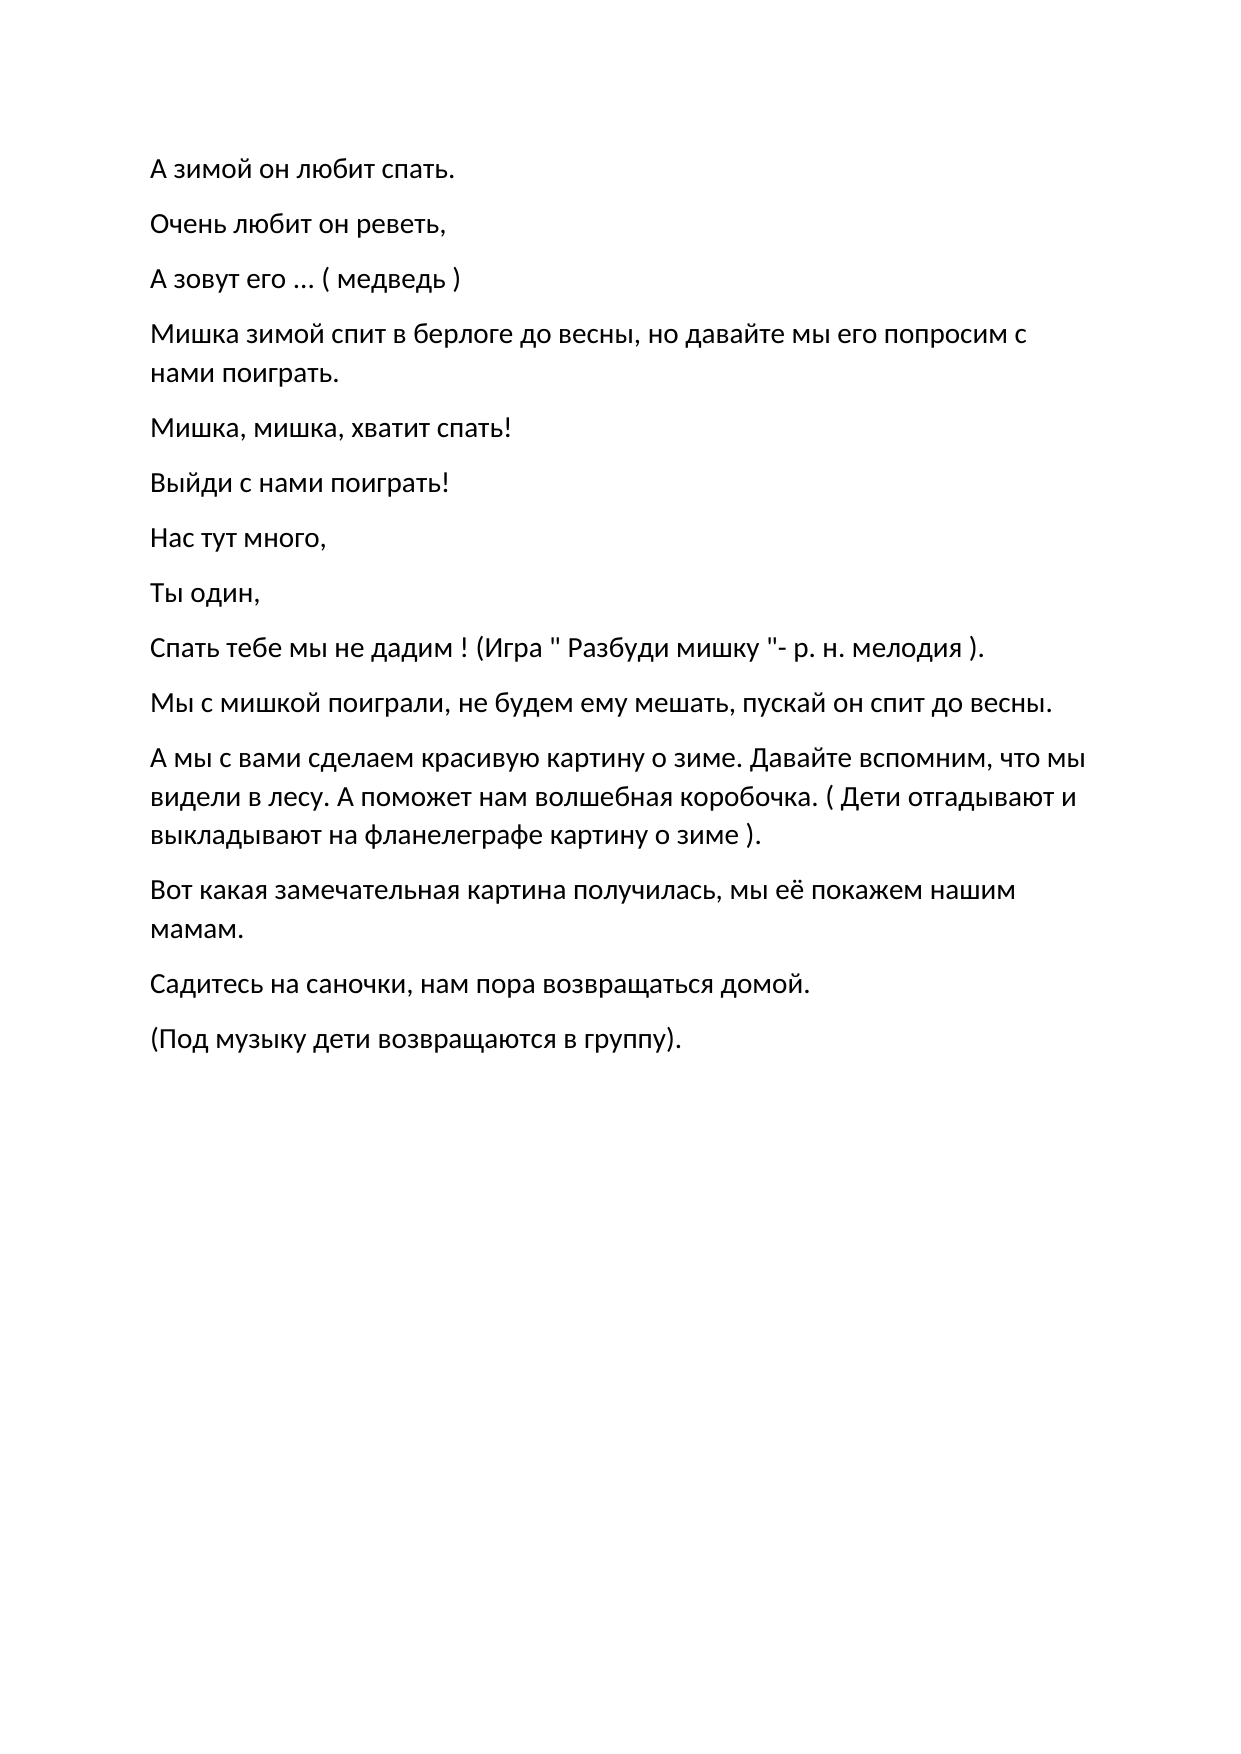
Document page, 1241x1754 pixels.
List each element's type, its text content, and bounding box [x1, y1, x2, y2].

text Мишка зимой спит в берлоге до весны, но давайте мы его попросим с нами поиграть. [150, 315, 1090, 389]
text Ты один, [150, 574, 1090, 610]
text Мы с мишкой поиграли, не будем ему мешать, пускай он спит до весны. [150, 684, 1090, 720]
text Спать тебе мы не дадим ! (Игра " Разбуди мишку "- р. н. мелодия ). [150, 629, 1090, 665]
text А зовут его ... ( медведь ) [150, 260, 1090, 296]
text А зимой он любит спать. [150, 150, 1090, 186]
text Вот какая замечательная картина получилась, мы её покажем нашим мамам. [150, 871, 1090, 946]
text Мишка, мишка, хватит спать! [150, 409, 1090, 444]
text Очень любит он реветь, [150, 205, 1090, 241]
text Нас тут много, [150, 519, 1090, 555]
text Выйди с нами поиграть! [150, 464, 1090, 499]
text (Под музыку дети возвращаются в группу). [150, 1020, 1090, 1056]
text Садитесь на саночки, нам пора возвращаться домой. [150, 965, 1090, 1001]
text А мы с вами сделаем красивую картину о зиме. Давайте вспомним, что мы видели в лесу. А поможет нам волшебная коробочка. ( Дети отгадывают и выкладывают на фланелеграфе картину о зиме ). [150, 739, 1090, 852]
